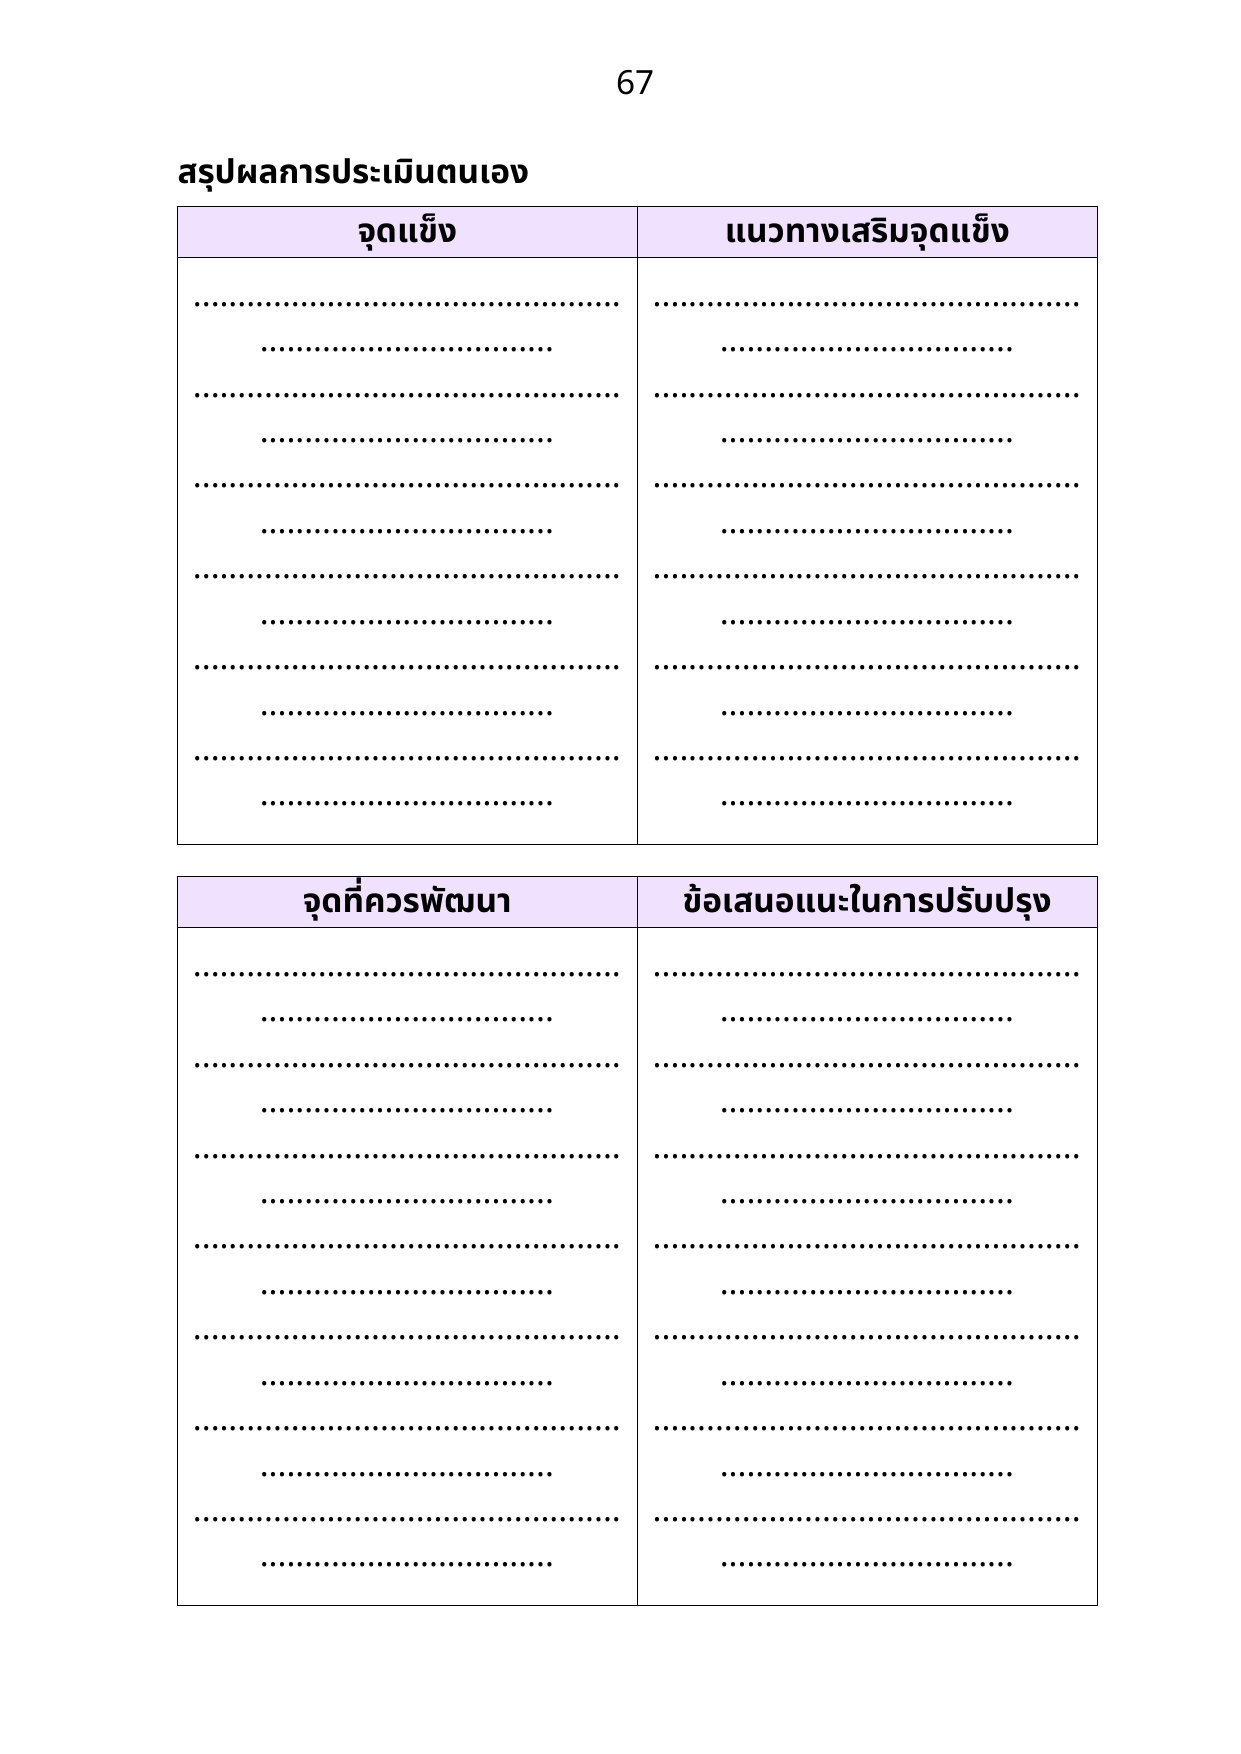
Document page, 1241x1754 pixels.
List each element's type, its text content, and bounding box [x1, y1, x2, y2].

text สรุปผลการประเมินตนเอง [177, 148, 1092, 198]
table_cell ................................................................................. ................................................................................. ................................................................................. ................................................................................. ................................................................................. ................................................................................. [178, 258, 637, 844]
table_header ข้อเสนอแนะในการปรับปรุง [638, 877, 1097, 927]
table_cell ................................................................................. ................................................................................. ................................................................................. ................................................................................. ................................................................................. ................................................................................. [638, 258, 1097, 844]
table_header จุดแข็ง [178, 207, 637, 257]
table_header จุดที่ควรพัฒนา [178, 877, 637, 927]
table_cell ................................................................................. ................................................................................. ................................................................................. ................................................................................. ................................................................................. ................................................................................. ................................................................................. [178, 928, 637, 1605]
table_cell ................................................................................. ................................................................................. ................................................................................. ................................................................................. ................................................................................. ................................................................................. ................................................................................. [638, 928, 1097, 1605]
table_header แนวทางเสริมจุดแข็ง [638, 207, 1097, 257]
